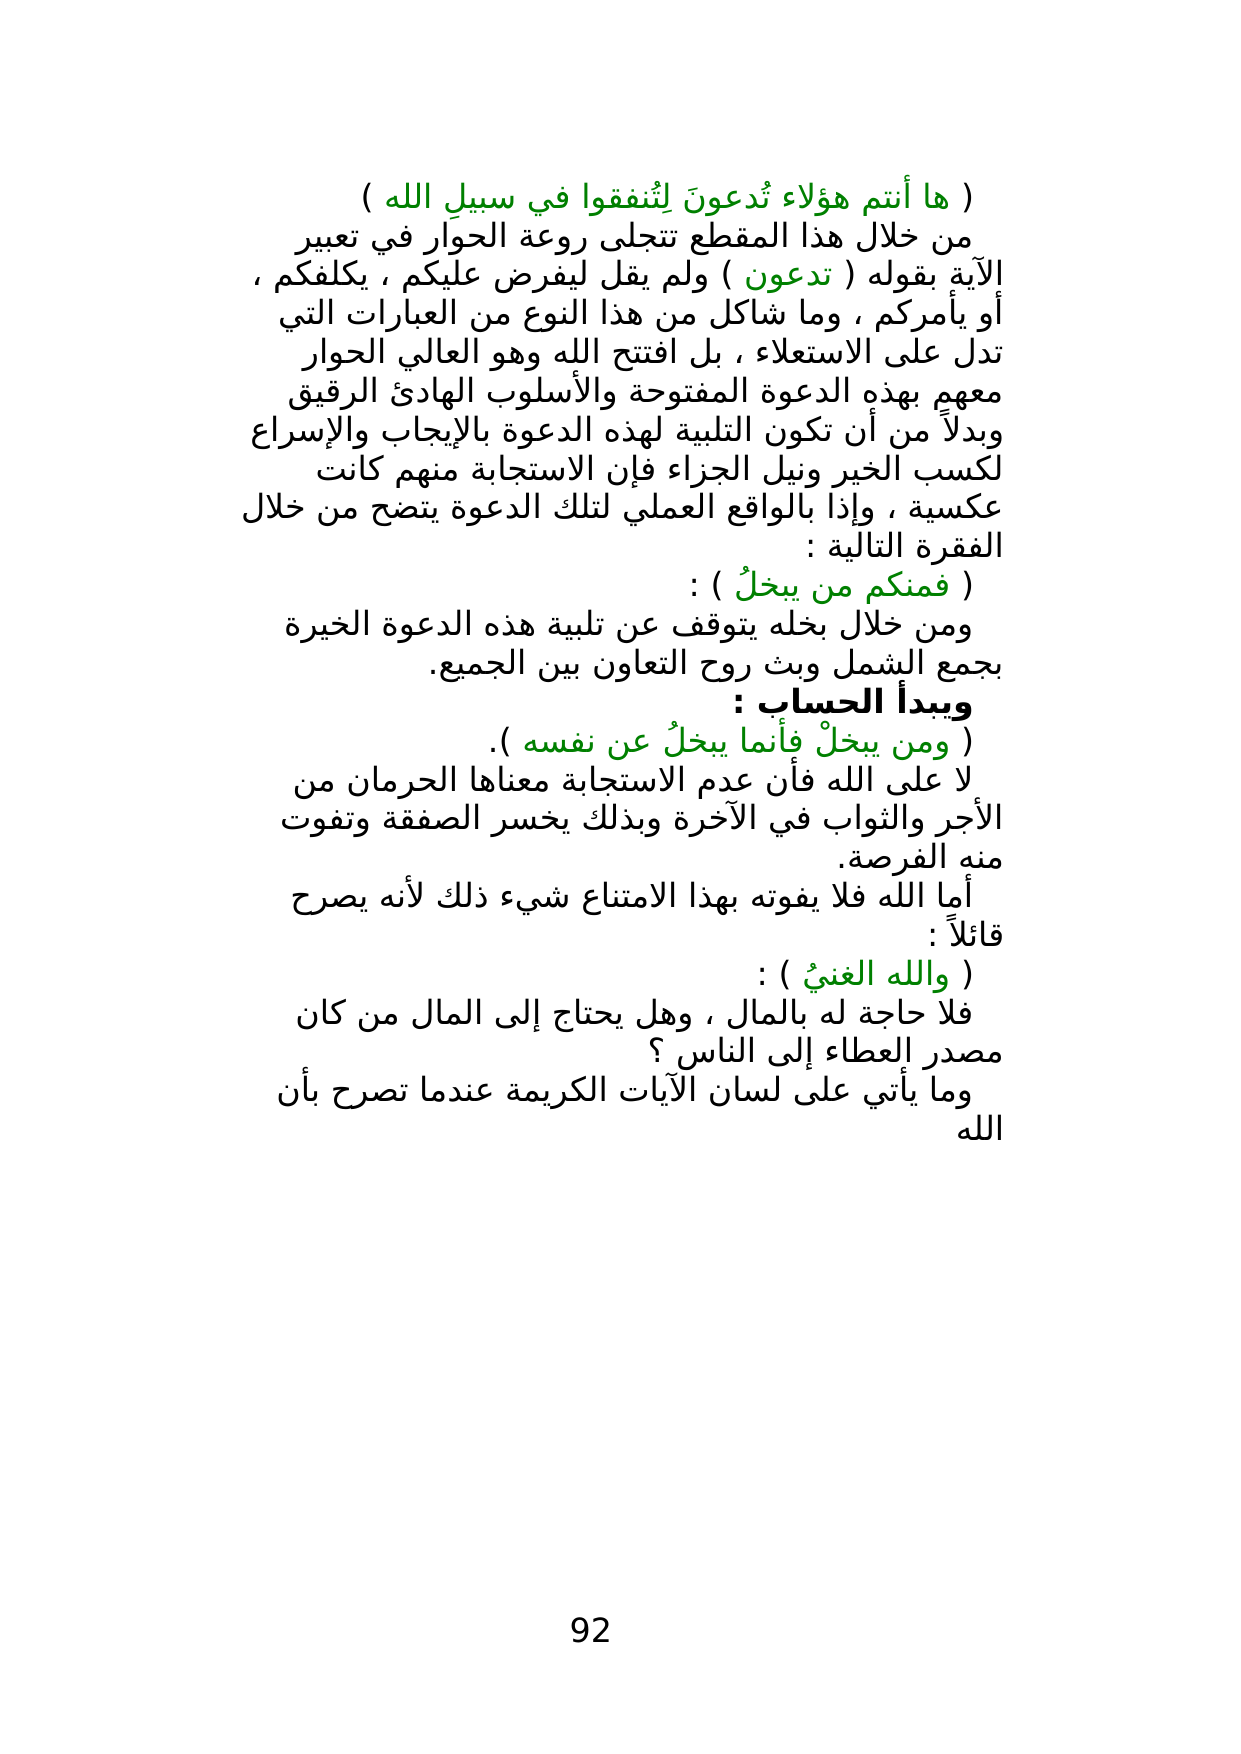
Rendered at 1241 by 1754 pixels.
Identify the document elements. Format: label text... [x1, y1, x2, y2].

text وما يأتي على لسان الآيات الكريمة عندما تصرح بأن الله [236, 1071, 1004, 1148]
text ( فمنكم من يبخلُ ) : [236, 566, 1004, 604]
text ويبدأ الحساب : [236, 682, 1004, 721]
text فلا حاجة له بالمال ، وهل يحتاج إلى المال من كان مصدر العطاء إلى الناس ؟ [236, 993, 1004, 1071]
text لا على الله فأن عدم الاستجابة معناها الحرمان من الأجر والثواب في الآخرة وبذلك يخسر الصفقة وتفوت منه الفرصة. [236, 760, 1004, 877]
text ( ها أنتم هؤلاء تُدعونَ لِتُنفقوا في سبيلِ الله ) [236, 177, 1004, 216]
text ومن خلال بخله يتوقف عن تلبية هذه الدعوة الخيرة بجمع الشمل وبث روح التعاون بين الجميع. [236, 604, 1004, 682]
text أما الله فلا يفوته بهذا الامتناع شيء ذلك لأنه يصرح قائلاً : [236, 877, 1004, 954]
text ( والله الغنيُ ) : [236, 954, 1004, 993]
text ( ومن يبخلْ فأنما يبخلُ عن نفسه ). [236, 721, 1004, 760]
text من خلال هذا المقطع تتجلى روعة الحوار في تعبير الآية بقوله ( تدعون ) ولم يقل ليفرض عليكم ، يكلفكم ، أو يأمركم ، وما شاكل من هذا النوع من العبارات التي تدل على الاستعلاء ، بل افتتح الله وهو العالي الحوار معهم بهذه الدعوة المفتوحة والأسلوب الهادئ الرقيق وبدلاً من أن تكون التلبية لهذه الدعوة بالإيجاب والإسراع لكسب الخير ونيل الجزاء فإن الاستجابة منهم كانت عكسية ، وإذا بالواقع العملي لتلك الدعوة يتضح من خلال الفقرة التالية : [236, 216, 1004, 566]
